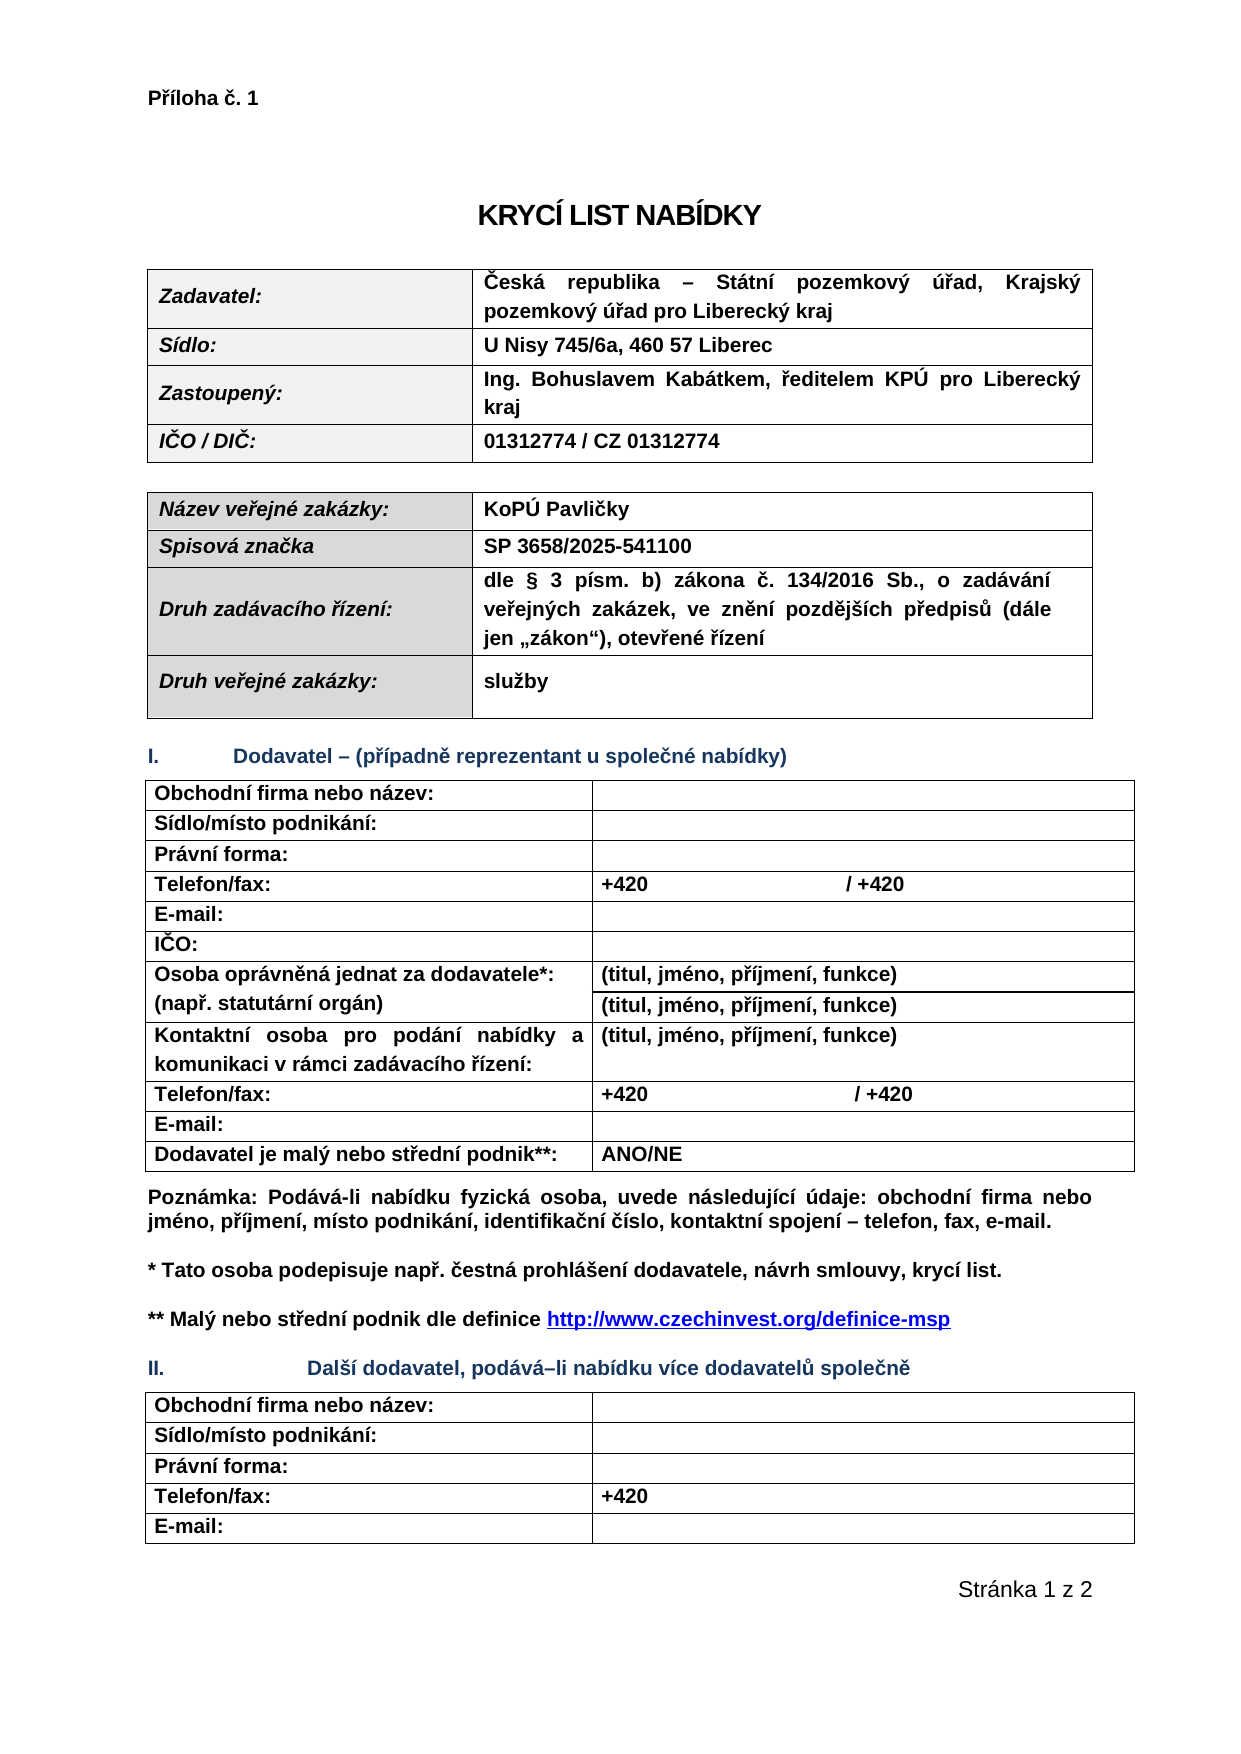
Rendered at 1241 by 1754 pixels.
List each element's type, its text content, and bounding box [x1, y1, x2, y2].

table_cell [593, 841, 1134, 871]
table_cell [593, 1454, 1134, 1483]
text Poznámka: Podává-li nabídku fyzická osoba, uvede následující údaje: obchodní firma nebo jméno, příjmení, místo podnikání, identifikační číslo, kontaktní spojení – telefon, fax, e-mail. [148, 1185, 1093, 1233]
table_cell [593, 811, 1134, 840]
table_cell E-mail: [146, 902, 592, 931]
table_cell +420 / +420 [593, 872, 1134, 901]
table_cell Spisová značka [148, 531, 472, 567]
table_cell Sídlo/místo podnikání: [146, 811, 592, 840]
table_cell +420 / +420 [593, 1082, 1134, 1111]
table_header Zadavatel: [148, 270, 472, 328]
table_cell Právní forma: [146, 1454, 592, 1483]
table_cell [593, 932, 1134, 961]
table_cell Kontaktní osoba pro podání nabídky a komunikaci v rámci zadávacího řízení: [146, 1023, 592, 1081]
table_cell +420 [593, 1484, 1134, 1513]
table_cell dle § 3 písm. b) zákona č. 134/2016 Sb., o zadávání veřejných zakázek, ve znění pozdějších předpisů (dále jen „zákon“), otevřené řízení [473, 568, 1092, 655]
table_cell (titul, jméno, příjmení, funkce) [593, 962, 1134, 991]
text ** Malý nebo střední podnik dle definice http://www.czechinvest.org/definice-msp [148, 1307, 1093, 1331]
table_cell IČO / DIČ: [148, 425, 472, 462]
table_cell Sídlo: [148, 329, 472, 365]
table_header [593, 1393, 1134, 1422]
table_cell U Nisy 745/6a, 460 57 Liberec [473, 329, 1092, 365]
table_cell (titul, jméno, příjmení, funkce) [593, 1023, 1134, 1081]
title Krycí list nabídky [148, 198, 1093, 231]
table_header Název veřejné zakázky: [148, 493, 472, 529]
text * Tato osoba podepisuje např. čestná prohlášení dodavatele, návrh smlouvy, krycí list. [148, 1258, 1093, 1282]
table_cell Ing. Bohuslavem Kabátkem, ředitelem KPÚ pro Liberecký kraj [473, 366, 1092, 424]
table_header Obchodní firma nebo název: [146, 781, 592, 810]
table_cell SP 3658/2025-541100 [473, 531, 1092, 567]
table_cell Telefon/fax: [146, 872, 592, 901]
table_cell Zastoupený: [148, 366, 472, 424]
table_cell služby [473, 656, 1092, 717]
table_cell E-mail: [146, 1514, 592, 1543]
table_header [593, 781, 1134, 810]
table_cell Telefon/fax: [146, 1082, 592, 1111]
table_cell ANO/NE [593, 1142, 1134, 1171]
table_cell Telefon/fax: [146, 1484, 592, 1513]
table_cell Právní forma: [146, 841, 592, 871]
table_cell 01312774 / CZ 01312774 [473, 425, 1092, 462]
table_header Obchodní firma nebo název: [146, 1393, 592, 1422]
table_cell Druh zadávacího řízení: [148, 568, 472, 655]
table_header KoPÚ Pavličky [473, 493, 1092, 529]
table_cell IČO: [146, 932, 592, 961]
table_cell [593, 1423, 1134, 1452]
subtitle Dodavatel – (případně reprezentant u společné nabídky) [148, 743, 1093, 767]
table_cell (titul, jméno, příjmení, funkce) [593, 993, 1134, 1022]
table_cell Druh veřejné zakázky: [148, 656, 472, 717]
table_cell E-mail: [146, 1112, 592, 1141]
table_cell Sídlo/místo podnikání: [146, 1423, 592, 1452]
table_cell Dodavatel je malý nebo střední podnik**: [146, 1142, 592, 1171]
table_cell [593, 1112, 1134, 1141]
table_cell [593, 1514, 1134, 1543]
table_cell Osoba oprávněná jednat za dodavatele*: (např. statutární orgán) [146, 962, 592, 1022]
table_cell [593, 902, 1134, 931]
table_header Česká republika – Státní pozemkový úřad, Krajský pozemkový úřad pro Liberecký kraj [473, 270, 1092, 328]
subtitle Další dodavatel, podává–li nabídku více dodavatelů společně [148, 1356, 1093, 1379]
